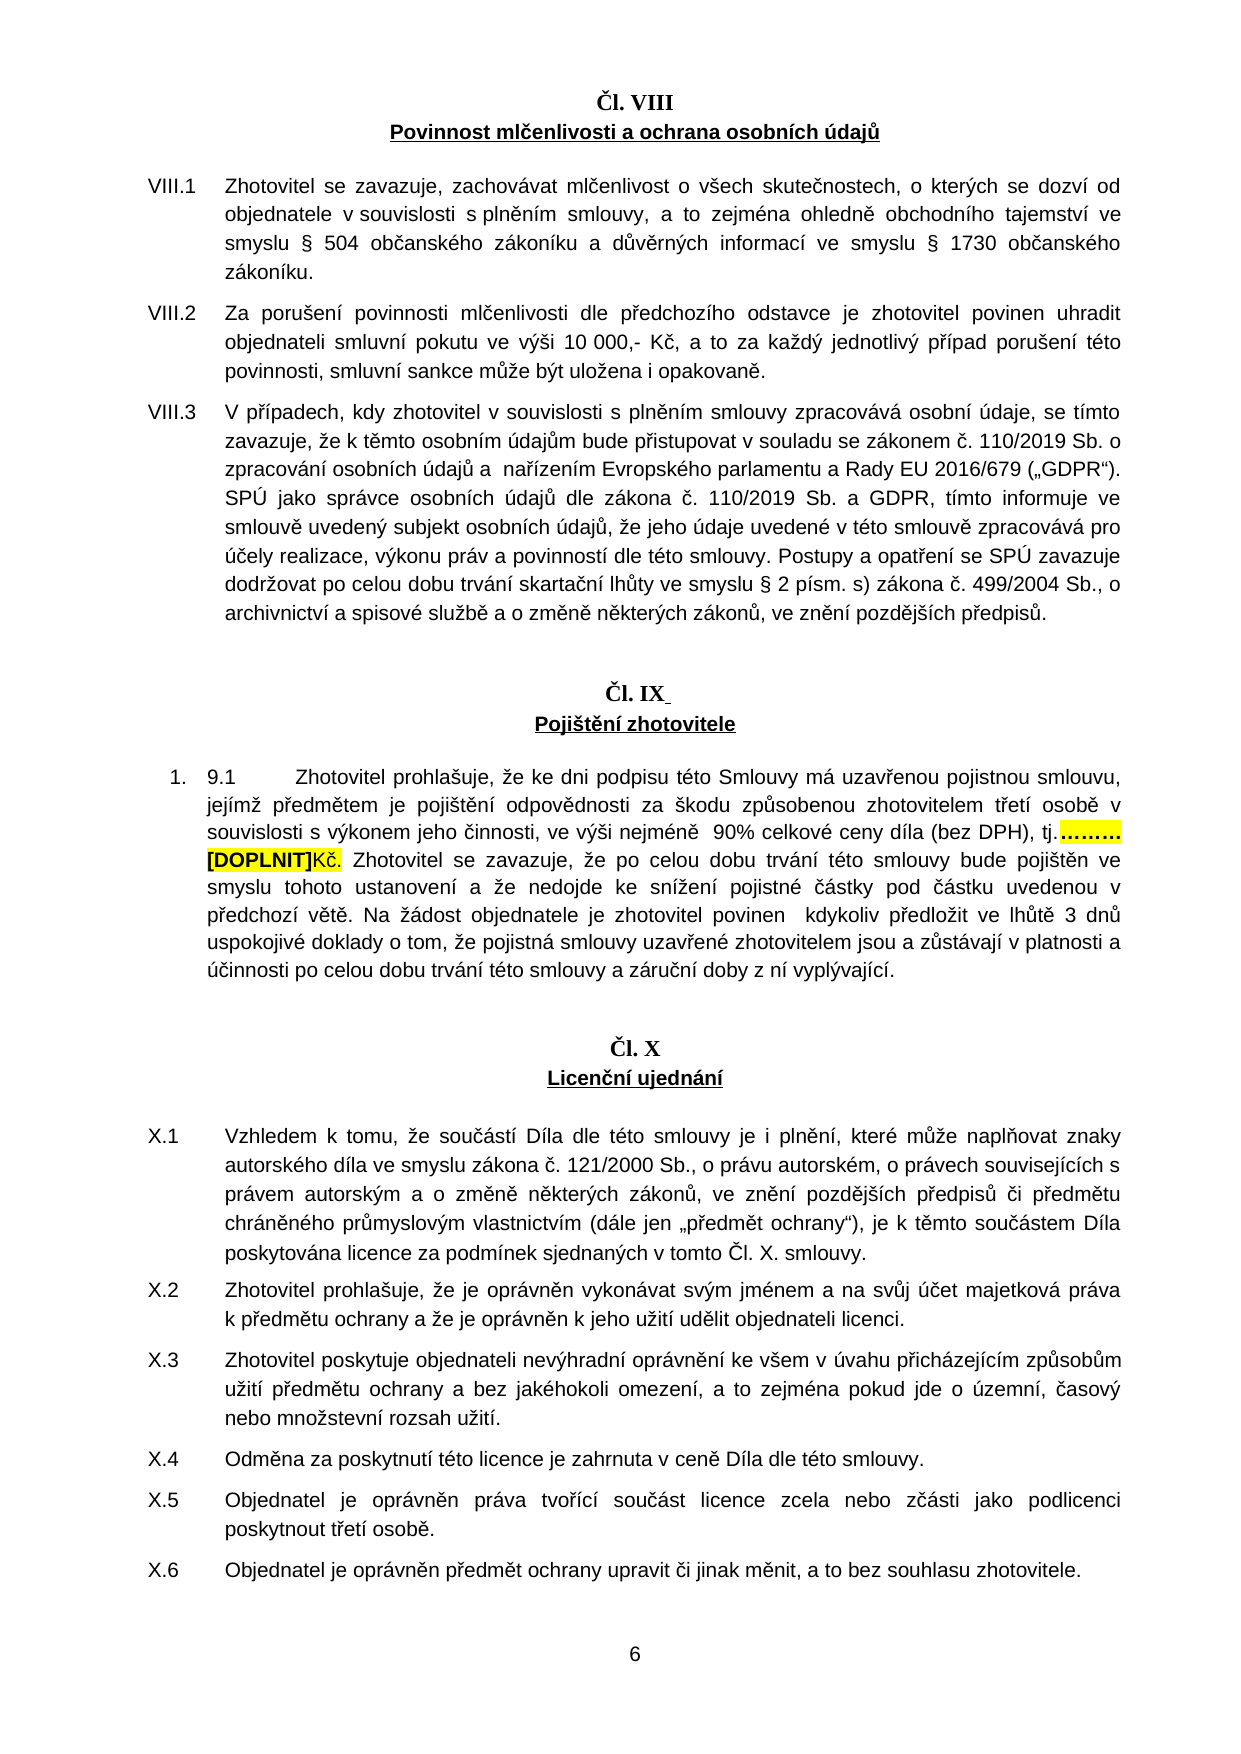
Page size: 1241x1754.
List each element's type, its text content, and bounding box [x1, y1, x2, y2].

list Zhotovitel poskytuje objednateli nevýhradní oprávnění ke všem v úvahu přicházejícím způsobům užití předmětu ochrany a bez jakéhokoli omezení, a to zejména pokud jde o územní, časový nebo množstevní rozsah užití. [148, 1348, 1122, 1430]
list Zhotovitel prohlašuje, že je oprávněn vykonávat svým jménem a na svůj účet majetková práva k předmětu ochrany a že je oprávněn k jeho užití udělit objednateli licenci. [148, 1278, 1122, 1331]
list Objednatel je oprávněn práva tvořící součást licence zcela nebo zčásti jako podlicenci poskytnout třetí osobě. [148, 1488, 1122, 1541]
list Objednatel je oprávněn předmět ochrany upravit či jinak měnit, a to bez souhlasu zhotovitele. [148, 1558, 1122, 1582]
list Zhotovitel se zavazuje, zachovávat mlčenlivost o všech skutečnostech, o kterých se dozví od objednatele v souvislosti s plněním smlouvy, a to zejména ohledně obchodního tajemství ve smyslu § 504 občanského zákoníku a důvěrných informací ve smyslu § 1730 občanského zákoníku. [148, 173, 1122, 284]
list Vzhledem k tomu, že součástí Díla dle této smlouvy je i plnění, které může naplňovat znaky autorského díla ve smyslu zákona č. 121/2000 Sb., o právu autorském, o právech souvisejících s právem autorským a o změně některých zákonů, ve znění pozdějších předpisů či předmětu chráněného průmyslovým vlastnictvím (dále jen „předmět ochrany“), je k těmto součástem Díla poskytována licence za podmínek sjednaných v tomto Čl. X. smlouvy. [148, 1120, 1122, 1266]
list V případech, kdy zhotovitel v souvislosti s plněním smlouvy zpracovává osobní údaje, se tímto zavazuje, že k těmto osobním údajům bude přistupovat v souladu se zákonem č. 110/2019 Sb. o zpracování osobních údajů a nařízením Evropského parlamentu a Rady EU 2016/679 („GDPR“). SPÚ jako správce osobních údajů dle zákona č. 110/2019 Sb. a GDPR, tímto informuje ve smlouvě uvedený subjekt osobních údajů, že jeho údaje uvedené v této smlouvě zpracovává pro účely realizace, výkonu práv a povinností dle této smlouvy. Postupy a opatření se SPÚ zavazuje dodržovat po celou dobu trvání skartační lhůty ve smyslu § 2 písm. s) zákona č. 499/2004 Sb., o archivnictví a spisové službě a o změně některých zákonů, ve znění pozdějších předpisů. [148, 400, 1122, 625]
text Licenční ujednání [148, 1035, 1122, 1090]
text Povinnost mlčenlivosti a ochrana osobních údajů [148, 89, 1122, 144]
list Odměna za poskytnutí této licence je zahrnuta v ceně Díla dle této smlouvy. [148, 1447, 1122, 1471]
list Pojištění zhotovitele [148, 711, 1122, 735]
list Za porušení povinnosti mlčenlivosti dle předchozího odstavce je zhotovitel povinen uhradit objednateli smluvní pokutu ve výši 10 000,- Kč, a to za každý jednotlivý případ porušení této povinnosti, smluvní sankce může být uložena i opakovaně. [148, 301, 1122, 382]
list 9.1 Zhotovitel prohlašuje, že ke dni podpisu této Smlouvy má uzavřenou pojistnou smlouvu, jejímž předmětem je pojištění odpovědnosti za škodu způsobenou zhotovitelem třetí osobě v souvislosti s výkonem jeho činnosti, ve výši nejméně 90% celkové ceny díla (bez DPH), tj.……… [DOPLNIT]Kč. Zhotovitel se zavazuje, že po celou dobu trvání této smlouvy bude pojištěn ve smyslu tohoto ustanovení a že nedojde ke snížení pojistné částky pod částku uvedenou v předchozí větě. Na žádost objednatele je zhotovitel povinen kdykoliv předložit ve lhůtě 3 dnů uspokojivé doklady o tom, že pojistná smlouvy uzavřené zhotovitelem jsou a zůstávají v platnosti a účinnosti po celou dobu trvání této smlouvy a záruční doby z ní vyplývající. [169, 765, 1122, 982]
